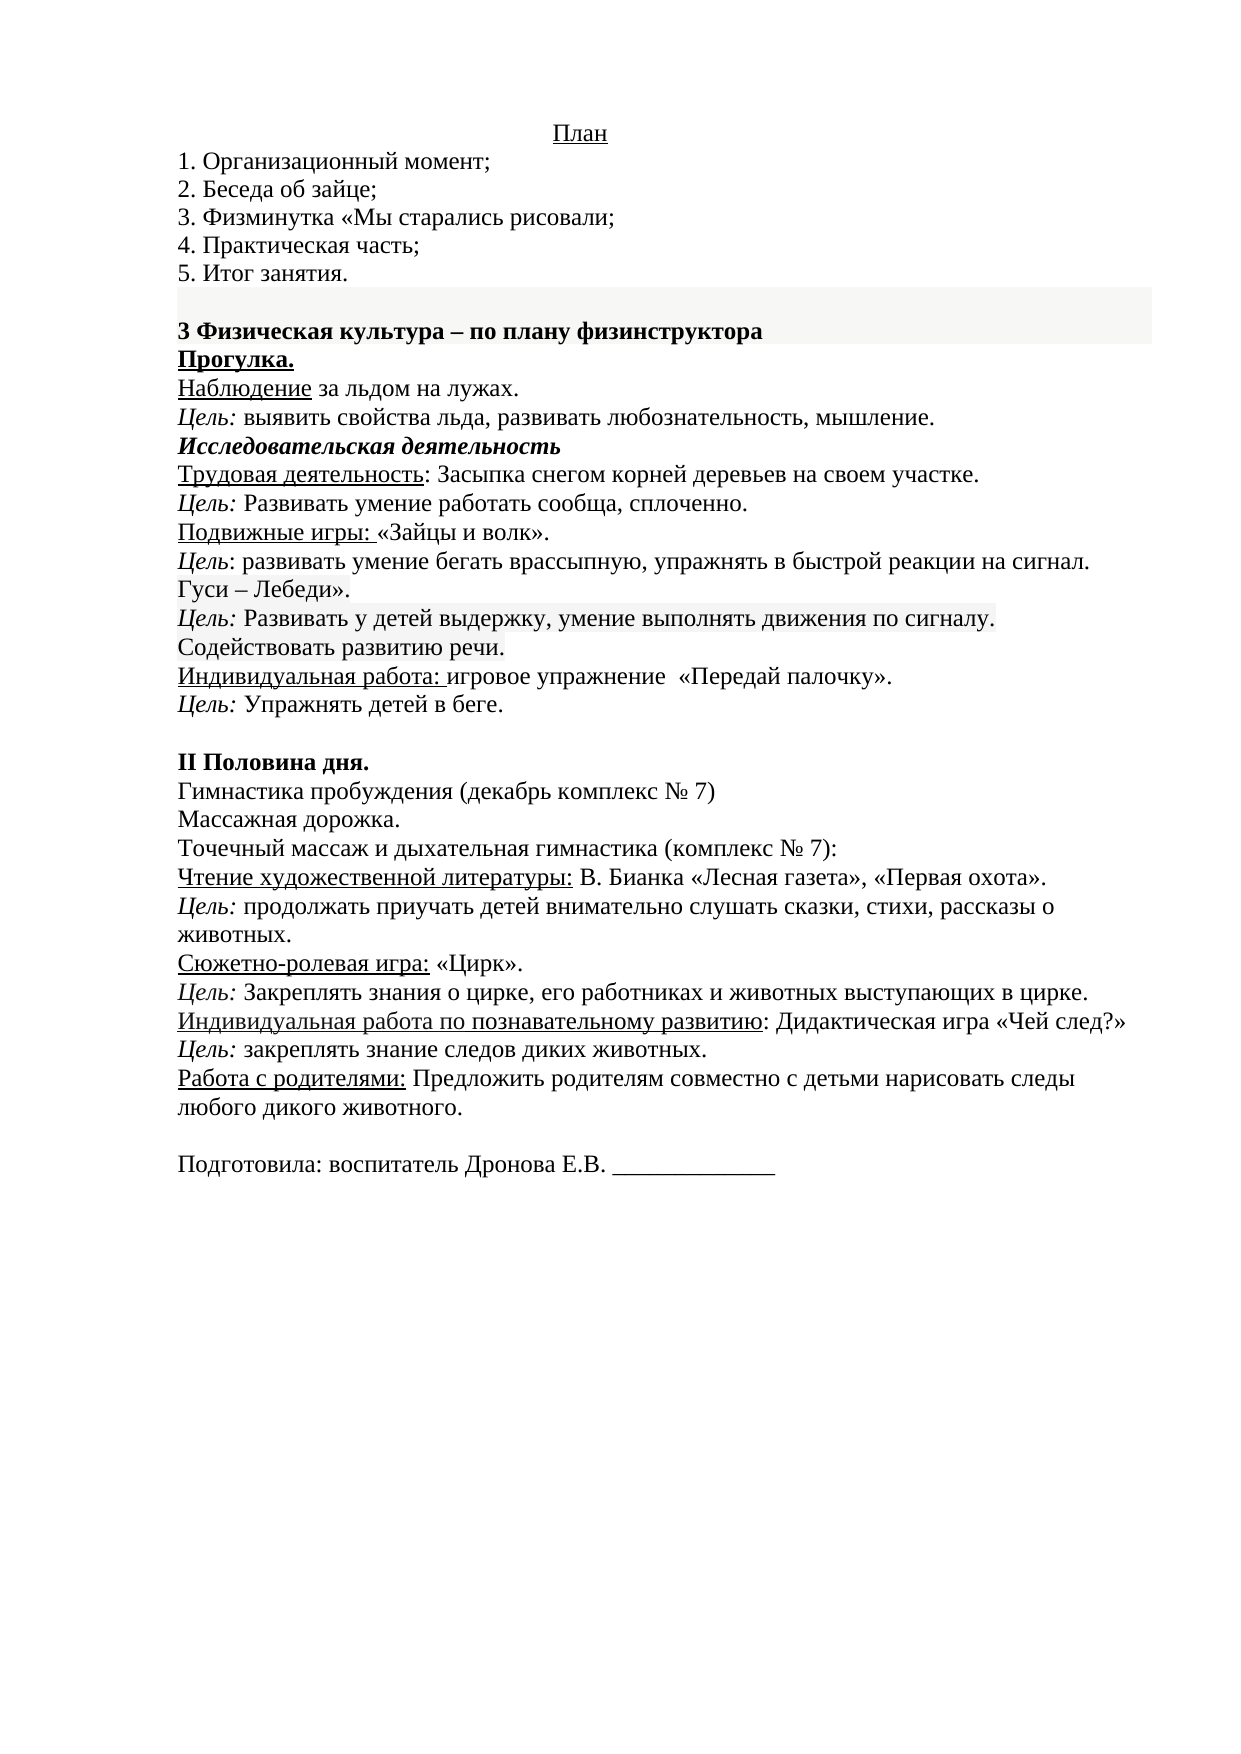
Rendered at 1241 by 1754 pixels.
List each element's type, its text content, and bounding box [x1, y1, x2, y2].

text 3. Физминутка «Мы старались рисовали; [177, 203, 1152, 231]
text План [177, 118, 1152, 147]
text Трудовая деятельность: Засыпка снегом корней деревьев на своем участке. [177, 459, 1152, 488]
text 3 Физическая культура – по плану физинструктора [177, 316, 1152, 344]
text Цель: Закреплять знания о цирке, его работниках и животных выступающих в цирке. [243, 977, 1152, 1006]
text 2. Беседа об зайце; [177, 175, 1152, 203]
text Прогулка. [177, 344, 1152, 373]
text Наблюдение за льдом на лужах. [177, 373, 1152, 402]
text 1. Организационный момент; [177, 147, 1152, 175]
text Гуси – Лебеди». [177, 574, 1152, 603]
text Массажная дорожка. [177, 804, 1152, 833]
text Гимнастика пробуждения (декабрь комплекс № 7) [177, 776, 1152, 804]
text 5. Итог занятия. [177, 259, 1152, 287]
text Цель: Развивать у детей выдержку, умение выполнять движения по сигналу. Содействовать развитию речи. Индивидуальная работа: игровое упражнение «Передай палочку». [177, 603, 1152, 689]
text Исследовательская деятельность [177, 431, 1152, 459]
text Индивидуальная работа по познавательному развитию: Дидактическая игра «Чей след?» Цель: закреплять знание следов диких животных. [177, 1006, 1152, 1063]
text Цель: развивать умение бегать врассыпную, упражнять в быстрой реакции на сигнал. [177, 546, 1152, 574]
text Точечный массаж и дыхательная гимнастика (комплекс № 7): [177, 833, 1152, 862]
text Работа с родителями: Предложить родителям совместно с детьми нарисовать следы любого дикого животного. [177, 1063, 1152, 1121]
text 4. Практическая часть; [177, 231, 1152, 259]
text Цель: Упражнять детей в беге. [177, 689, 1152, 718]
text Чтение художественной литературы: В. Бианка «Лесная газета», «Первая охота». Цель: продолжать приучать детей внимательно слушать сказки, стихи, рассказы о животных. Сюжетно-ролевая игра: «Цирк». [177, 862, 1152, 977]
text Подготовила: воспитатель Дронова Е.В. _____________ [177, 1149, 1152, 1178]
text Цель: Развивать умение работать сообща, сплоченно. [177, 488, 1152, 517]
text Цель: выявить свойства льда, развивать любознательность, мышление. [177, 402, 1152, 431]
text II Половина дня. [177, 747, 1152, 776]
text Подвижные игры: «Зайцы и волк». [177, 517, 1152, 546]
